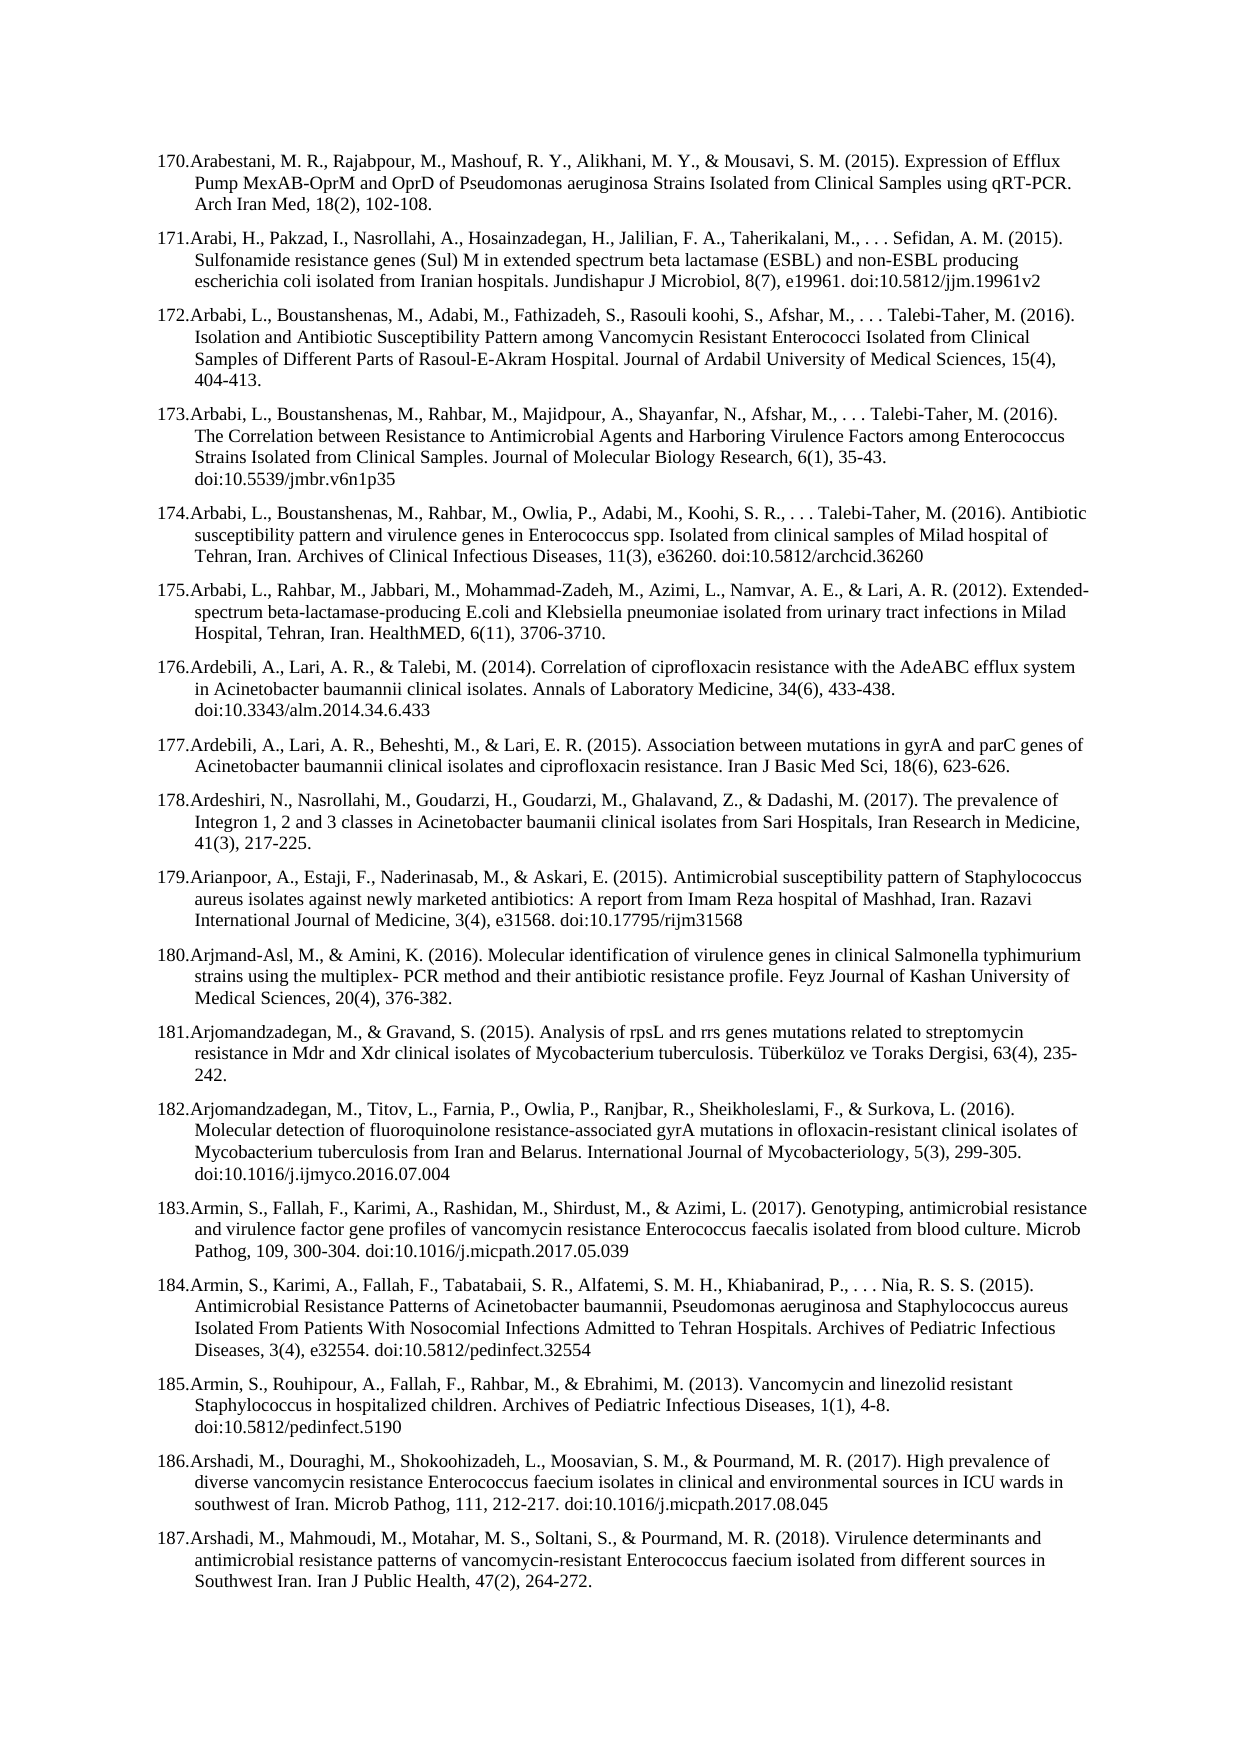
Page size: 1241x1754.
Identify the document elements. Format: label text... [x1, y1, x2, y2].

list Armin, S., Rouhipour, A., Fallah, F., Rahbar, M., & Ebrahimi, M. (2013). Vancomycin and linezolid resistant Staphylococcus in hospitalized children. Archives of Pediatric Infectious Diseases, 1(1), 4-8. doi:10.5812/pedinfect.5190 [157, 1372, 1090, 1437]
list Ardebili, A., Lari, A. R., & Talebi, M. (2014). Correlation of ciprofloxacin resistance with the AdeABC efflux system in Acinetobacter baumannii clinical isolates. Annals of Laboratory Medicine, 34(6), 433-438. doi:10.3343/alm.2014.34.6.433 [157, 656, 1090, 721]
list Arbabi, L., Boustanshenas, M., Rahbar, M., Owlia, P., Adabi, M., Koohi, S. R., . . . Talebi-Taher, M. (2016). Antibiotic susceptibility pattern and virulence genes in Enterococcus spp. Isolated from clinical samples of Milad hospital of Tehran, Iran. Archives of Clinical Infectious Diseases, 11(3), e36260. doi:10.5812/archcid.36260 [157, 502, 1090, 567]
list Arbabi, L., Boustanshenas, M., Rahbar, M., Majidpour, A., Shayanfar, N., Afshar, M., . . . Talebi-Taher, M. (2016). The Correlation between Resistance to Antimicrobial Agents and Harboring Virulence Factors among Enterococcus Strains Isolated from Clinical Samples. Journal of Molecular Biology Research, 6(1), 35-43. doi:10.5539/jmbr.v6n1p35 [157, 403, 1090, 489]
list Armin, S., Fallah, F., Karimi, A., Rashidan, M., Shirdust, M., & Azimi, L. (2017). Genotyping, antimicrobial resistance and virulence factor gene profiles of vancomycin resistance Enterococcus faecalis isolated from blood culture. Microb Pathog, 109, 300-304. doi:10.1016/j.micpath.2017.05.039 [157, 1197, 1090, 1261]
list Arjmand-Asl, M., & Amini, K. (2016). Molecular identification of virulence genes in clinical Salmonella typhimurium strains using the multiplex- PCR method and their antibiotic resistance profile. Feyz Journal of Kashan University of Medical Sciences, 20(4), 376-382. [157, 943, 1090, 1008]
list Arjomandzadegan, M., & Gravand, S. (2015). Analysis of rpsL and rrs genes mutations related to streptomycin resistance in Mdr and Xdr clinical isolates of Mycobacterium tuberculosis. Tüberküloz ve Toraks Dergisi, 63(4), 235-242. [157, 1021, 1090, 1085]
list Arbabi, L., Boustanshenas, M., Adabi, M., Fathizadeh, S., Rasouli koohi, S., Afshar, M., . . . Talebi-Taher, M. (2016). Isolation and Antibiotic Susceptibility Pattern among Vancomycin Resistant Enterococci Isolated from Clinical Samples of Different Parts of Rasoul-E-Akram Hospital. Journal of Ardabil University of Medical Sciences, 15(4), 404-413. [157, 304, 1090, 391]
list Arbabi, L., Rahbar, M., Jabbari, M., Mohammad-Zadeh, M., Azimi, L., Namvar, A. E., & Lari, A. R. (2012). Extended-spectrum beta-lactamase-producing E.coli and Klebsiella pneumoniae isolated from urinary tract infections in Milad Hospital, Tehran, Iran. HealthMED, 6(11), 3706-3710. [157, 579, 1090, 644]
list Arshadi, M., Douraghi, M., Shokoohizadeh, L., Moosavian, S. M., & Pourmand, M. R. (2017). High prevalence of diverse vancomycin resistance Enterococcus faecium isolates in clinical and environmental sources in ICU wards in southwest of Iran. Microb Pathog, 111, 212-217. doi:10.1016/j.micpath.2017.08.045 [157, 1450, 1090, 1514]
list Arjomandzadegan, M., Titov, L., Farnia, P., Owlia, P., Ranjbar, R., Sheikholeslami, F., & Surkova, L. (2016). Molecular detection of fluoroquinolone resistance-associated gyrA mutations in ofloxacin-resistant clinical isolates of Mycobacterium tuberculosis from Iran and Belarus. International Journal of Mycobacteriology, 5(3), 299-305. doi:10.1016/j.ijmyco.2016.07.004 [157, 1098, 1090, 1184]
list Arabi, H., Pakzad, I., Nasrollahi, A., Hosainzadegan, H., Jalilian, F. A., Taherikalani, M., . . . Sefidan, A. M. (2015). Sulfonamide resistance genes (Sul) M in extended spectrum beta lactamase (ESBL) and non-ESBL producing escherichia coli isolated from Iranian hospitals. Jundishapur J Microbiol, 8(7), e19961. doi:10.5812/jjm.19961v2 [157, 227, 1090, 292]
list Ardebili, A., Lari, A. R., Beheshti, M., & Lari, E. R. (2015). Association between mutations in gyrA and parC genes of Acinetobacter baumannii clinical isolates and ciprofloxacin resistance. Iran J Basic Med Sci, 18(6), 623-626. [157, 733, 1090, 777]
list Arabestani, M. R., Rajabpour, M., Mashouf, R. Y., Alikhani, M. Y., & Mousavi, S. M. (2015). Expression of Efflux Pump MexAB-OprM and OprD of Pseudomonas aeruginosa Strains Isolated from Clinical Samples using qRT-PCR. Arch Iran Med, 18(2), 102-108. [157, 150, 1090, 215]
list Armin, S., Karimi, A., Fallah, F., Tabatabaii, S. R., Alfatemi, S. M. H., Khiabanirad, P., . . . Nia, R. S. S. (2015). Antimicrobial Resistance Patterns of Acinetobacter baumannii, Pseudomonas aeruginosa and Staphylococcus aureus Isolated From Patients With Nosocomial Infections Admitted to Tehran Hospitals. Archives of Pediatric Infectious Diseases, 3(4), e32554. doi:10.5812/pedinfect.32554 [157, 1274, 1090, 1360]
list Ardeshiri, N., Nasrollahi, M., Goudarzi, H., Goudarzi, M., Ghalavand, Z., & Dadashi, M. (2017). The prevalence of Integron 1, 2 and 3 classes in Acinetobacter baumanii clinical isolates from Sari Hospitals, Iran Research in Medicine, 41(3), 217-225. [157, 789, 1090, 854]
list Arshadi, M., Mahmoudi, M., Motahar, M. S., Soltani, S., & Pourmand, M. R. (2018). Virulence determinants and antimicrobial resistance patterns of vancomycin-resistant Enterococcus faecium isolated from different sources in Southwest Iran. Iran J Public Health, 47(2), 264-272. [157, 1527, 1090, 1592]
list Arianpoor, A., Estaji, F., Naderinasab, M., & Askari, E. (2015). Antimicrobial susceptibility pattern of Staphylococcus aureus isolates against newly marketed antibiotics: A report from Imam Reza hospital of Mashhad, Iran. Razavi International Journal of Medicine, 3(4), e31568. doi:10.17795/rijm31568 [157, 866, 1090, 931]
